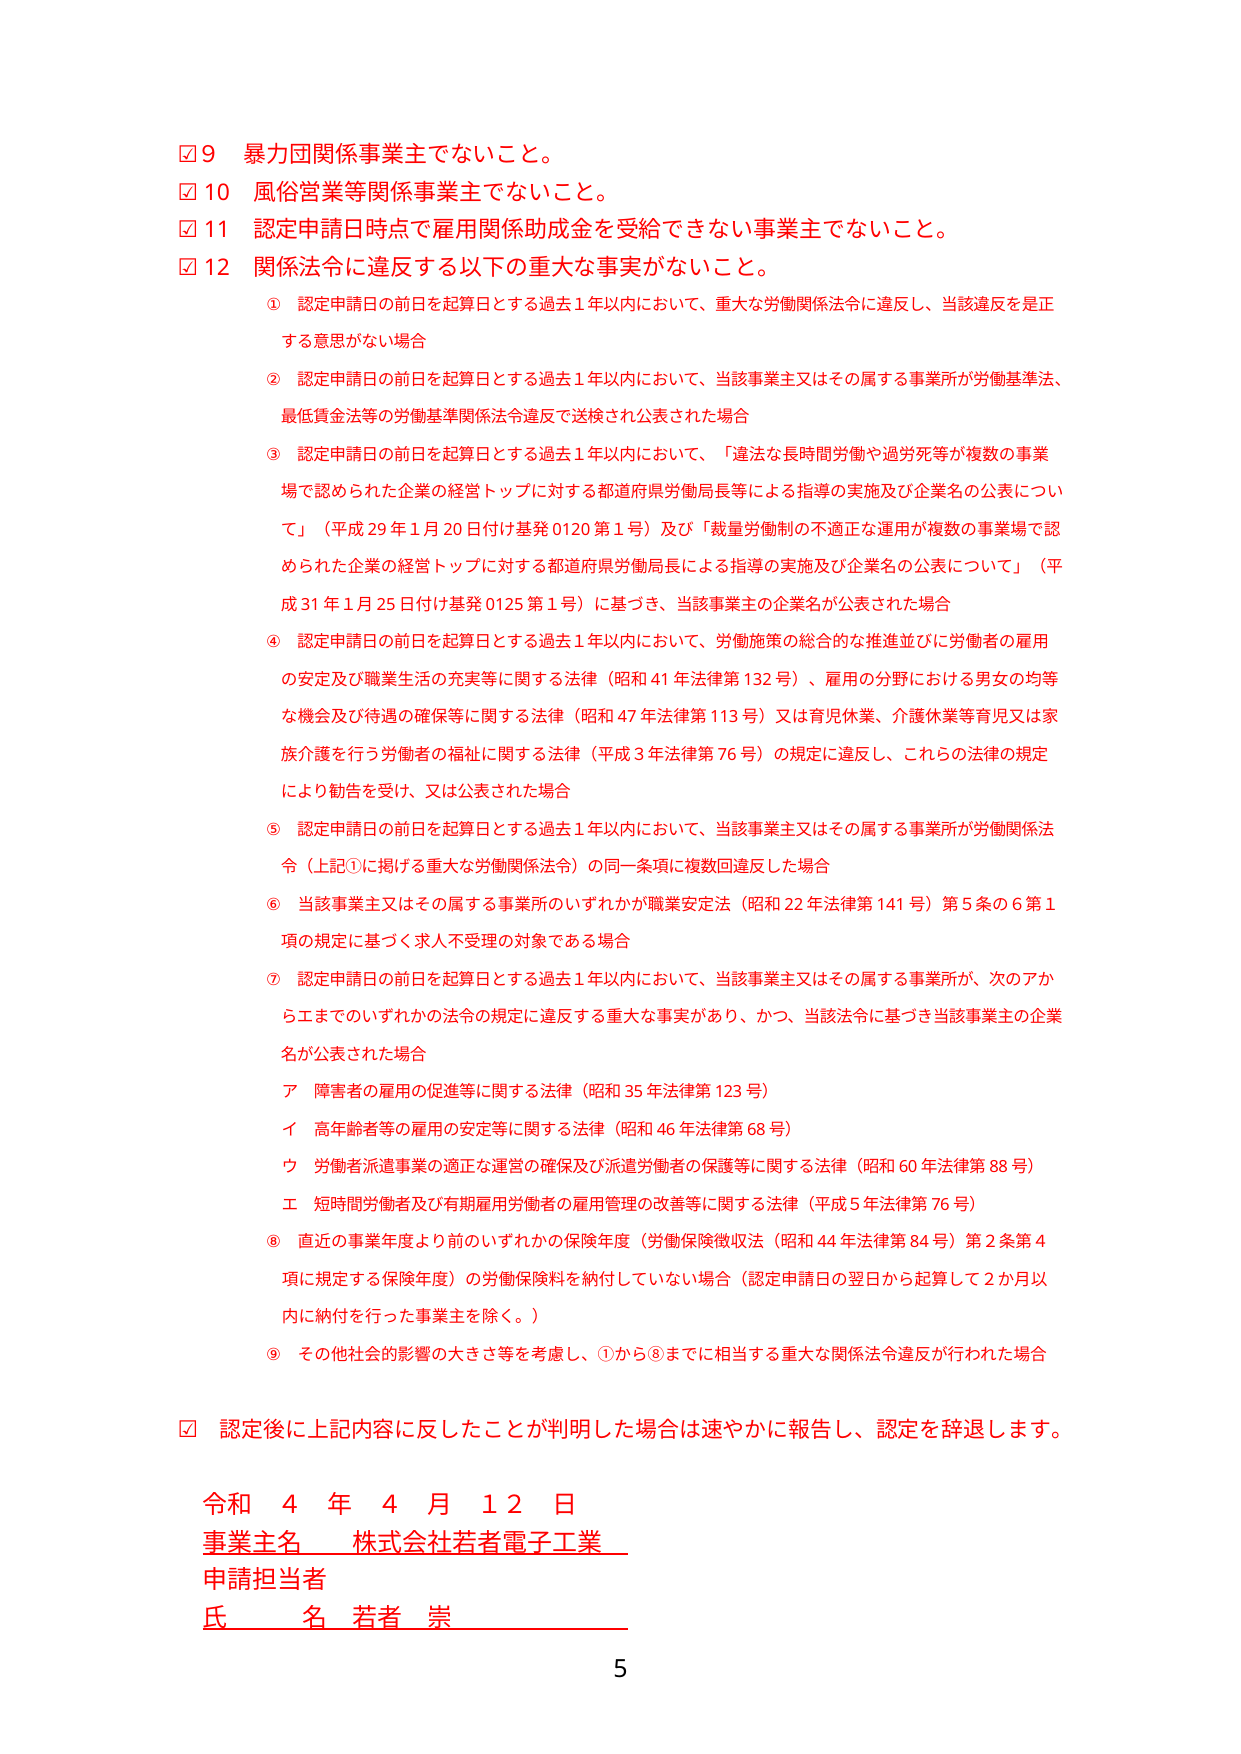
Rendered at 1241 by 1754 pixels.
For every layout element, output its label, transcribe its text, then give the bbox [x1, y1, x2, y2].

text ② 認定申請日の前日を起算日とする過去１年以内において、当該事業主又はその属する事業所が労働基準法、最低賃金法等の労働基準関係法令違反で送検され公表された場合 [266, 359, 1063, 434]
text ⑤ 認定申請日の前日を起算日とする過去１年以内において、当該事業主又はその属する事業所が労働関係法令（上記①に掲げる重大な労働関係法令）の同一条項に複数回違反した場合 [266, 809, 1063, 884]
text イ 高年齢者等の雇用の安定等に関する法律（昭和46年法律第68号） [266, 1109, 1063, 1147]
text ９ 暴力団関係事業主でないこと。 [177, 134, 1063, 172]
text ⑧ 直近の事業年度より前のいずれかの保険年度（労働保険徴収法（昭和44年法律第84号）第２条第４項に規定する保険年度）の労働保険料を納付していない場合（認定申請日の翌日から起算して２か月以内に納付を行った事業主を除く。） [266, 1222, 1063, 1334]
text 11 認定申請日時点で雇用関係助成金を受給できない事業主でないこと。 [177, 209, 1063, 247]
text エ 短時間労働者及び有期雇用労働者の雇用管理の改善等に関する法律（平成５年法律第76号） [266, 1184, 1063, 1222]
text 10 風俗営業等関係事業主でないこと。 [177, 172, 1063, 209]
text ア 障害者の雇用の促進等に関する法律（昭和35年法律第123号） [266, 1072, 1063, 1109]
text ④ 認定申請日の前日を起算日とする過去１年以内において、労働施策の総合的な推進並びに労働者の雇用の安定及び職業生活の充実等に関する法律（昭和41年法律第132号）、雇用の分野における男女の均等な機会及び待遇の確保等に関する法律（昭和47年法律第113号）又は育児休業、介護休業等育児又は家族介護を行う労働者の福祉に関する法律（平成３年法律第76号）の規定に違反し、これらの法律の規定により勧告を受け、又は公表された場合 [266, 622, 1063, 809]
text ⑨ その他社会的影響の大きさ等を考慮し、①から⑧までに相当する重大な関係法令違反が行われた場合 [266, 1334, 1063, 1372]
text ⑦ 認定申請日の前日を起算日とする過去１年以内において、当該事業主又はその属する事業所が、次のアからエまでのいずれかの法令の規定に違反する重大な事実があり、かつ、当該法令に基づき当該事業主の企業名が公表された場合 [266, 959, 1063, 1072]
text 事業主名 株式会社若者電子工業 [177, 1522, 1063, 1559]
text 12 関係法令に違反する以下の重大な事実がないこと。 [177, 247, 1063, 284]
text ウ 労働者派遣事業の適正な運営の確保及び派遣労働者の保護等に関する法律（昭和60年法律第88号） [266, 1147, 1063, 1184]
text ③ 認定申請日の前日を起算日とする過去１年以内において、「違法な長時間労働や過労死等が複数の事業場で認められた企業の経営トップに対する都道府県労働局長等による指導の実施及び企業名の公表について」（平成29年１月20日付け基発0120第１号）及び「裁量労働制の不適正な運用が複数の事業場で認められた企業の経営トップに対する都道府県労働局長による指導の実施及び企業名の公表について」（平成31年１月25日付け基発0125第１号）に基づき、当該事業主の企業名が公表された場合 [266, 434, 1063, 622]
text 令和 ４ 年 ４ 月 １２ 日 [177, 1484, 1063, 1522]
text 申請担当者 [177, 1559, 1063, 1597]
text ⑥ 当該事業主又はその属する事業所のいずれかが職業安定法（昭和22年法律第141号）第５条の６第１項の規定に基づく求人不受理の対象である場合 [266, 884, 1063, 959]
text 認定後に上記内容に反したことが判明した場合は速やかに報告し、認定を辞退します。 [177, 1409, 1063, 1447]
text ① 認定申請日の前日を起算日とする過去１年以内において、重大な労働関係法令に違反し、当該違反を是正する意思がない場合 [266, 284, 1063, 359]
text 氏 名 若者 崇 [177, 1597, 1063, 1634]
